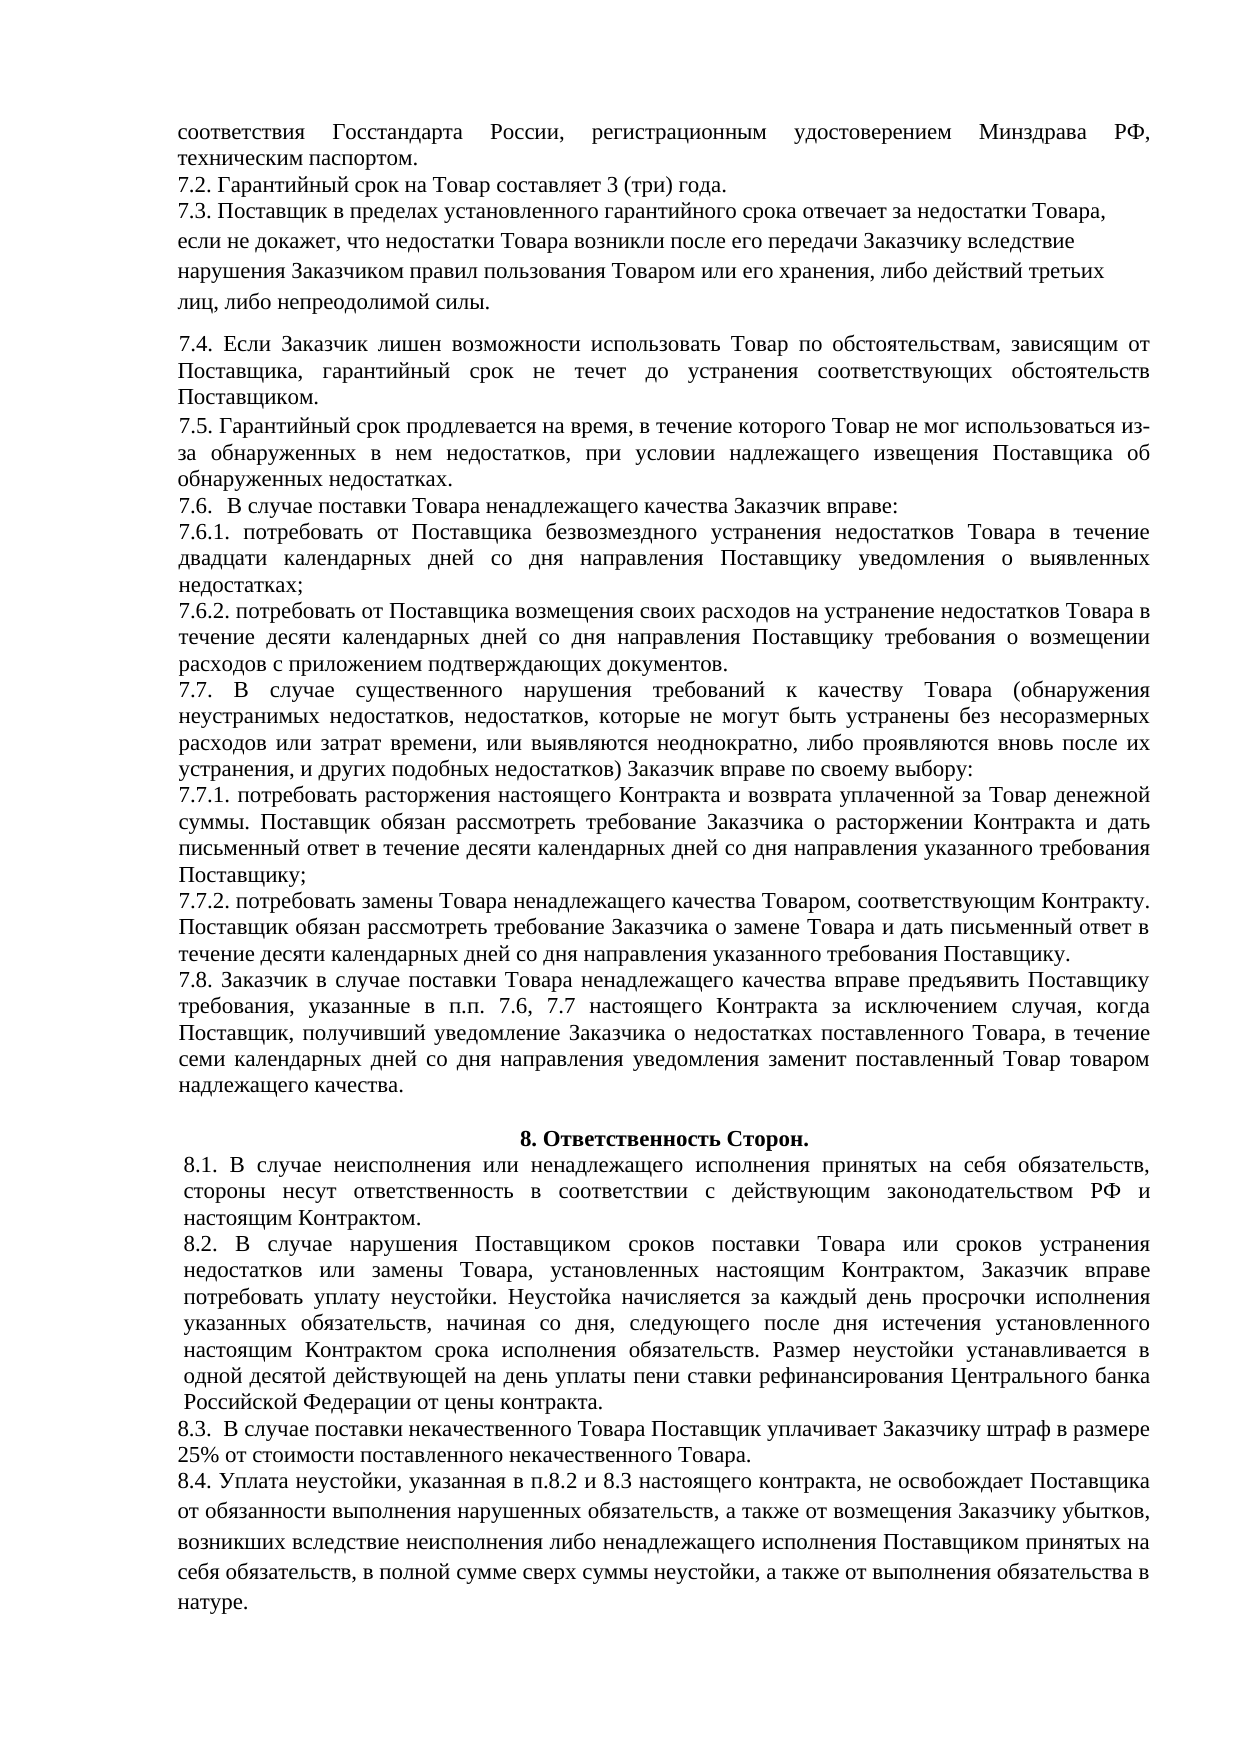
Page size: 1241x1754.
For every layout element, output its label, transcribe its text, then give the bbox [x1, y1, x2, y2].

text 8. Ответственность Сторон. [177, 1125, 1152, 1151]
text 8.4. Уплата неустойки, указанная в п.8.2 и 8.3 настоящего контракта, не освобождает Поставщика от обязанности выполнения нарушенных обязательств, а также от возмещения Заказчику убытков, возникших вследствие неисполнения либо ненадлежащего исполнения Поставщиком принятых на себя обязательств, в полной сумме сверх суммы неустойки, а также от выполнения обязательства в натуре. [177, 1467, 1152, 1614]
text 8.3. В случае поставки некачественного Товара Поставщик уплачивает Заказчику штраф в размере 25% от стоимости поставленного некачественного Товара. [177, 1415, 1152, 1467]
text 7.8. Заказчик в случае поставки Товара ненадлежащего качества вправе предъявить Поставщику требования, указанные в п.п. 7.6, 7.7 настоящего Контракта за исключением случая, когда Поставщик, получивший уведомление Заказчика о недостатках поставленного Товара, в течение семи календарных дней со дня направления уведомления заменит поставленный Товар товаром надлежащего качества. [178, 966, 1152, 1098]
text 8.2. В случае нарушения Поставщиком сроков поставки Товара или сроков устранения недостатков или замены Товара, установленных настоящим Контрактом, Заказчик вправе потребовать уплату неустойки. Неустойка начисляется за каждый день просрочки исполнения указанных обязательств, начиная со дня, следующего после дня истечения установленного настоящим Контрактом срока исполнения обязательств. Размер неустойки устанавливается в одной десятой действующей на день уплаты пени ставки рефинансирования Центрального банка Российской Федерации от цены контракта. [183, 1230, 1152, 1415]
text 7.6.2. потребовать от Поставщика возмещения своих расходов на устранение недостатков Товара в течение десяти календарных дней со дня направления Поставщику требования о возмещении расходов с приложением подтверждающих документов. [178, 597, 1152, 676]
text 8.1. В случае неисполнения или ненадлежащего исполнения принятых на себя обязательств, стороны несут ответственность в соответствии с действующим законодательством РФ и настоящим Контрактом. [183, 1151, 1152, 1230]
text 7.4. Если Заказчик лишен возможности использовать Товар по обстоятельствам, зависящим от Поставщика, гарантийный срок не течет до устранения соответствующих обстоятельств Поставщиком. [177, 331, 1152, 409]
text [177, 118, 1152, 171]
text 7.7.1. потребовать расторжения настоящего Контракта и возврата уплаченной за Товар денежной суммы. Поставщик обязан рассмотреть требование Заказчика о расторжении Контракта и дать письменный ответ в течение десяти календарных дней со дня направления указанного требования Поставщику; [178, 782, 1152, 887]
text 7.7. В случае существенного нарушения требований к качеству Товара (обнаружения неустранимых недостатков, недостатков, которые не могут быть устранены без несоразмерных расходов или затрат времени, или выявляются неоднократно, либо проявляются вновь после их устранения, и других подобных недостатков) Заказчик вправе по своему выбору: [178, 676, 1152, 782]
text 7.7.2. потребовать замены Товара ненадлежащего качества Товаром, соответствующим Контракту. Поставщик обязан рассмотреть требование Заказчика о замене Товара и дать письменный ответ в течение десяти календарных дней со дня направления указанного требования Поставщику. [178, 887, 1152, 966]
text 7.6. В случае поставки Товара ненадлежащего качества Заказчик вправе: [178, 492, 1152, 518]
text 7.5. Гарантийный срок продлевается на время, в течение которого Товар не мог использоваться из-за обнаруженных в нем недостатков, при условии надлежащего извещения Поставщика об обнаруженных недостатках. [177, 413, 1152, 492]
text 7.6.1. потребовать от Поставщика безвозмездного устранения недостатков Товара в течение двадцати календарных дней со дня направления Поставщику уведомления о выявленных недостатках; [178, 518, 1152, 597]
text 7.2. Гарантийный срок на Товар составляет 3 (три) года. [177, 171, 1152, 197]
text 7.3. Поставщик в пределах установленного гарантийного срока отвечает за недостатки Товара, если не докажет, что недостатки Товара возникли после его передачи Заказчику вследствие нарушения Заказчиком правил пользования Товаром или его хранения, либо действий третьих лиц, либо непреодолимой силы. [177, 197, 1152, 314]
